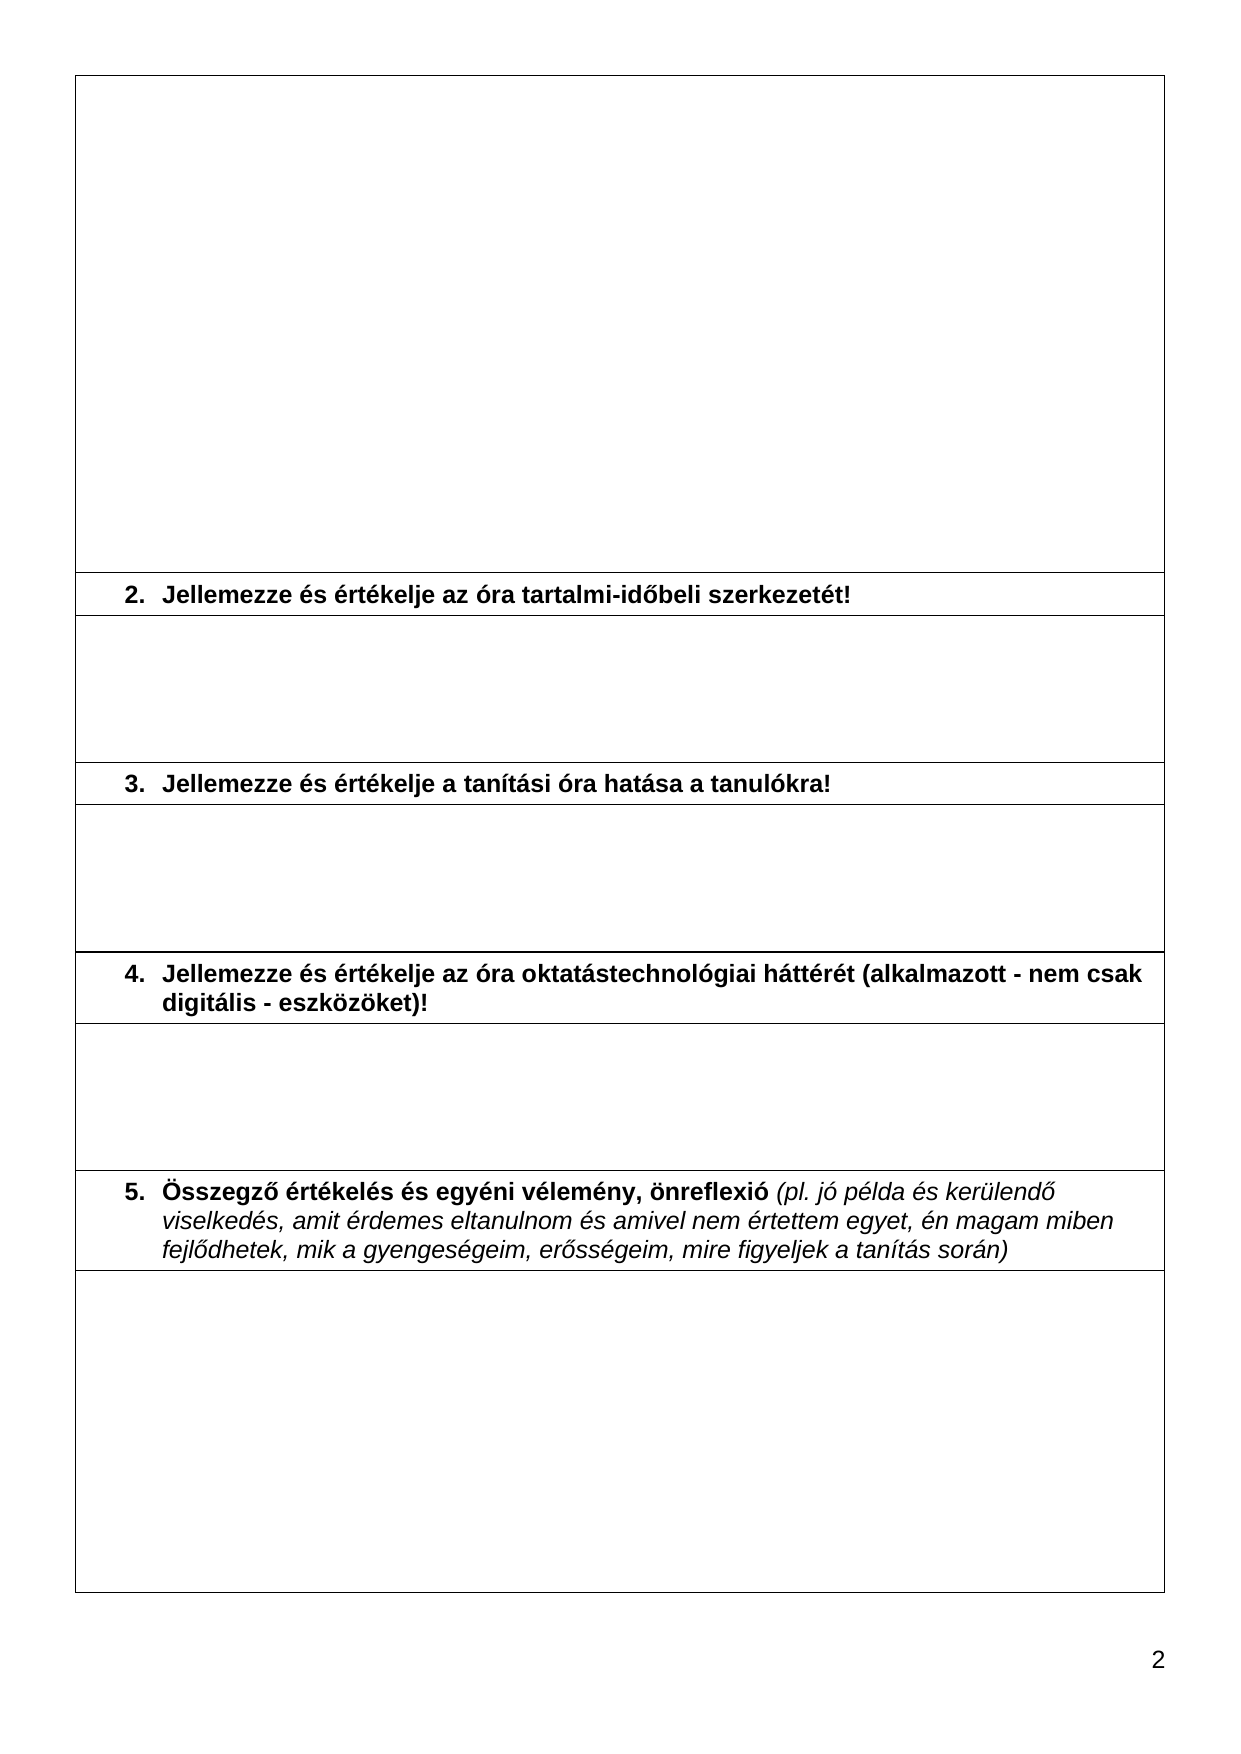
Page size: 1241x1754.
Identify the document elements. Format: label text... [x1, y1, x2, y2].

table_cell [76, 805, 1164, 951]
table_cell Jellemezze és értékelje az óra tartalmi-időbeli szerkezetét! [76, 573, 1164, 614]
table_cell Jellemezze és értékelje a tanítási óra hatása a tanulókra! [76, 763, 1164, 804]
table_cell [76, 1024, 1164, 1170]
table_cell [76, 616, 1164, 762]
table_cell Összegző értékelés és egyéni vélemény, önreflexió (pl. jó példa és kerülendő viselkedés, amit érdemes eltanulnom és amivel nem értettem egyet, én magam miben fejlődhetek, mik a gyengeségeim, erősségeim, mire figyeljek a tanítás során) [76, 1171, 1164, 1269]
table_cell Jellemezze és értékelje az óra oktatástechnológiai háttérét (alkalmazott - nem csak digitális - eszközöket)! [76, 953, 1164, 1022]
table_cell [76, 1271, 1164, 1592]
table_cell [76, 76, 1164, 572]
